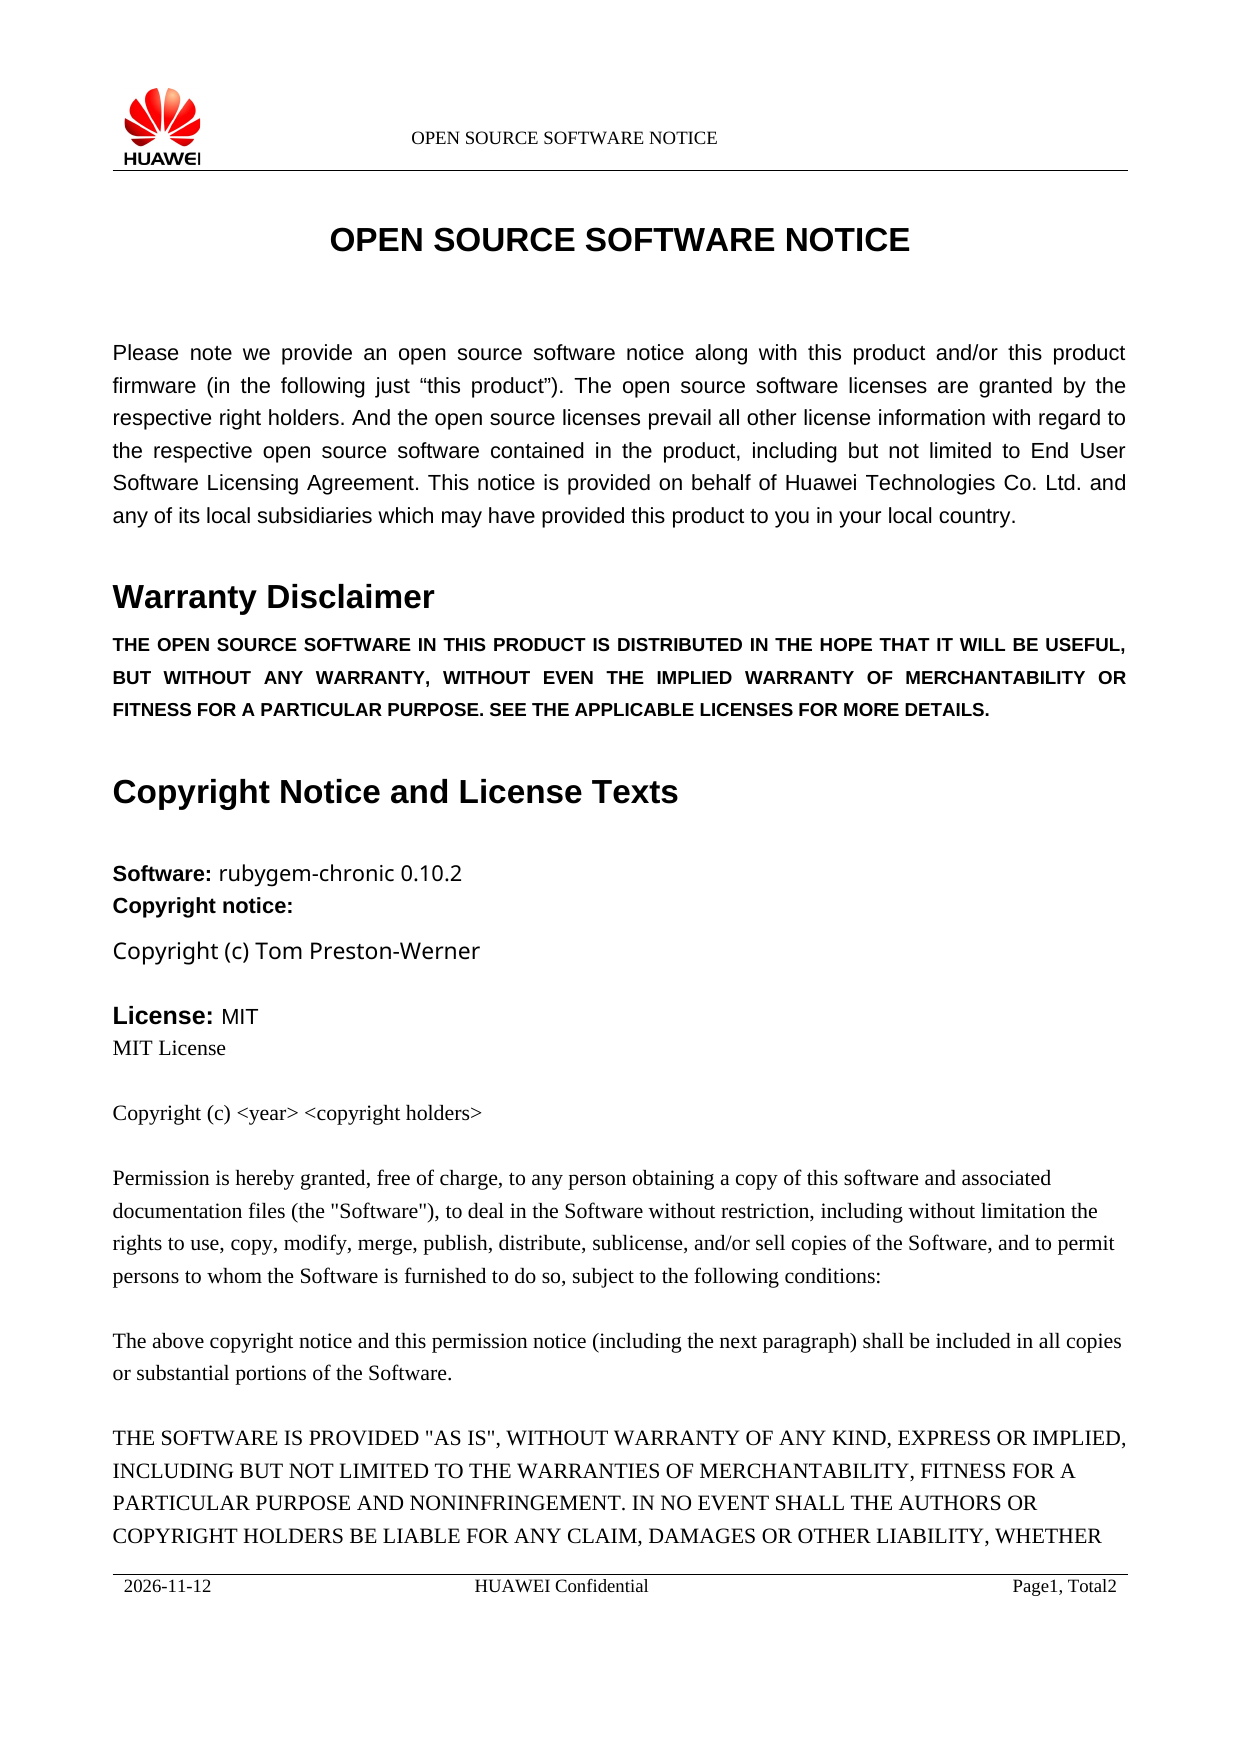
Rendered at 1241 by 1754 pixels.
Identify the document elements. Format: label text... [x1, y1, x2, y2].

title Software: rubygem-chronic 0.10.2 [112, 856, 1128, 889]
text License: MIT [112, 999, 1128, 1031]
text OPEN SOURCE SOFTWARE NOTICE [112, 206, 1128, 271]
text Copyright (c) Tom Preston-Werner [112, 934, 1128, 999]
text Copyright notice: [112, 889, 1128, 921]
text Warranty Disclaimer [112, 564, 1128, 629]
text Copyright Notice and License Texts [112, 759, 1128, 824]
text The open source software in this product is distributed in the hope that it will be useful, but WITHOUT ANY WARRANTY, without even the implied warranty of MERCHANTABILITY or FITNESS FOR A PARTICULAR PURPOSE. See the applicable licenses for more details. [112, 629, 1128, 726]
text Please note we provide an open source software notice along with this product and/or this product firmware (in the following just “this product”). The open source software licenses are granted by the respective right holders. And the open source licenses prevail all other license information with regard to the respective open source software contained in the product, including but not limited to End User Software Licensing Agreement. This notice is provided on behalf of Huawei Technologies Co. Ltd. and any of its local subsidiaries which may have provided this product to you in your local country. [112, 336, 1128, 531]
picture [124, 88, 201, 165]
